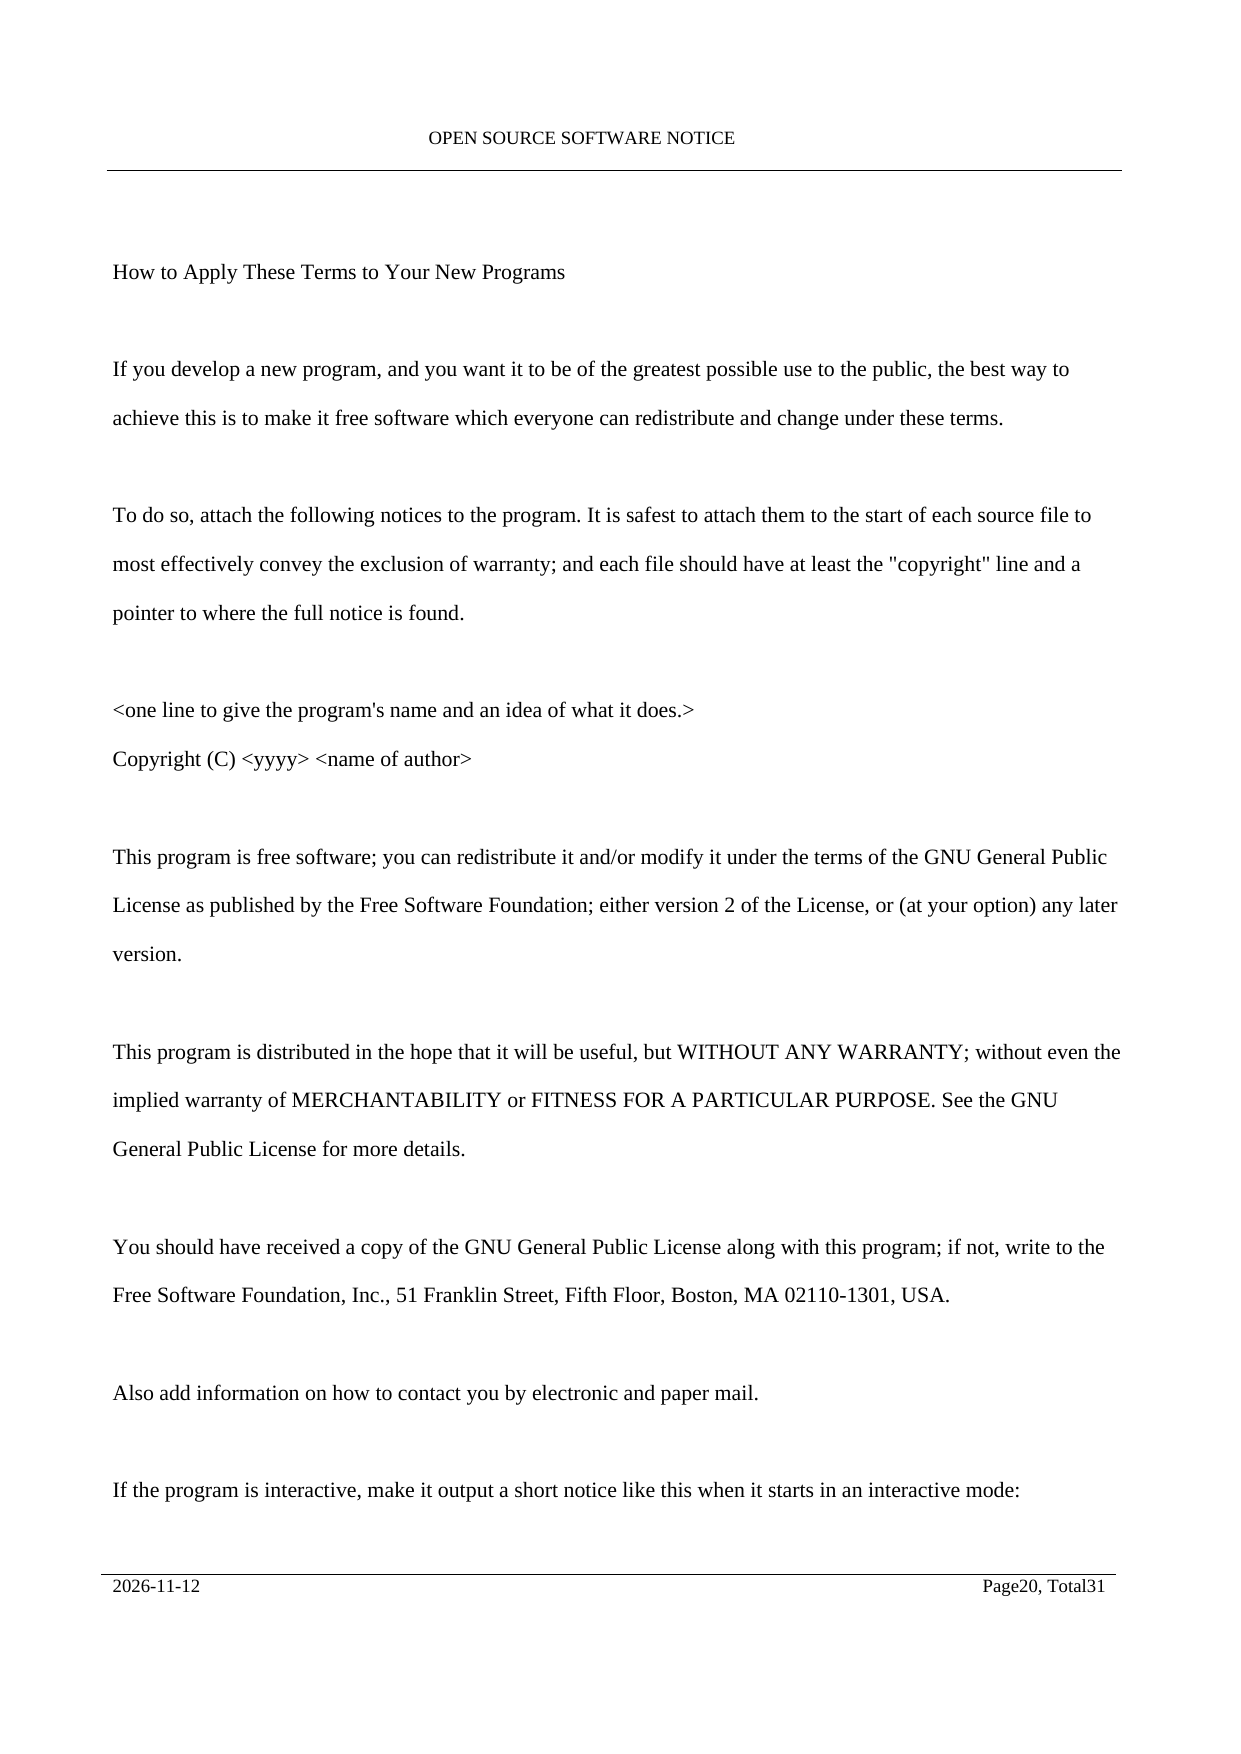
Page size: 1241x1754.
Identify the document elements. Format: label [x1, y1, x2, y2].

text [112, 206, 1128, 1506]
